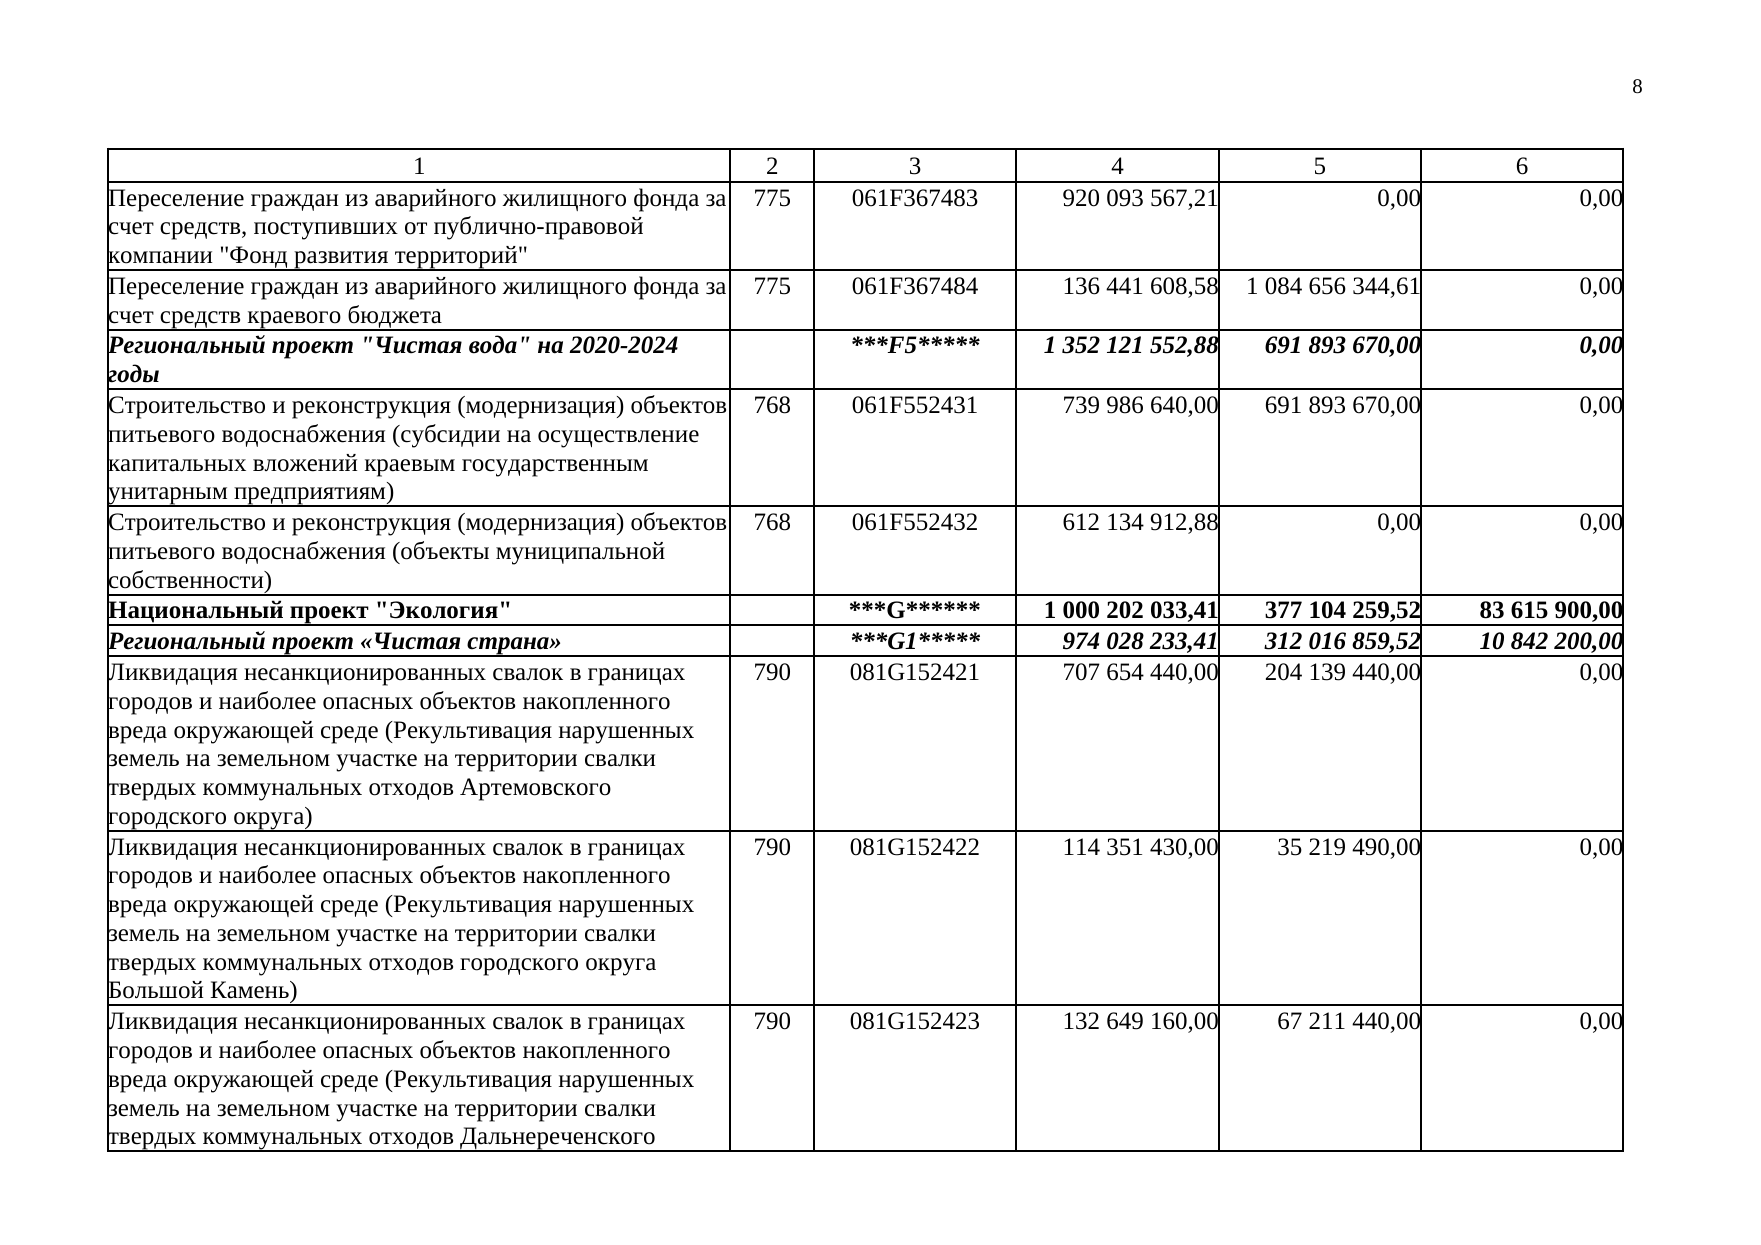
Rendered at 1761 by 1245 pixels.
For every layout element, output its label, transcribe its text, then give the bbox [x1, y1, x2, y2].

table_cell 0,00 [1422, 331, 1622, 388]
table_cell 081G152422 [815, 832, 1015, 1004]
table_cell [731, 331, 813, 388]
table_cell 132 649 160,00 [1017, 1006, 1218, 1150]
table_cell [731, 626, 813, 655]
table_cell 775 [731, 183, 813, 269]
table_cell 061F367483 [815, 183, 1015, 269]
table_cell Переселение граждан из аварийного жилищного фонда за счет средств краевого бюджета [109, 271, 729, 328]
table_cell 920 093 567,21 [1017, 183, 1218, 269]
table_cell 0,00 [1422, 390, 1622, 505]
table_cell [731, 596, 813, 624]
table_cell ***F5***** [815, 331, 1015, 388]
table_cell 35 219 490,00 [1220, 832, 1420, 1004]
table_cell 0,00 [1422, 1006, 1622, 1150]
table_cell Национальный проект "Экология" [109, 596, 729, 624]
table_cell 67 211 440,00 [1220, 1006, 1420, 1150]
table_cell 0,00 [1220, 183, 1420, 269]
table_header 5 [1220, 150, 1420, 181]
table_header 1 [109, 150, 729, 181]
table_cell 081G152423 [815, 1006, 1015, 1150]
table_cell 1 084 656 344,61 [1220, 271, 1420, 328]
table_cell 707 654 440,00 [1017, 657, 1218, 830]
table_cell 0,00 [1422, 183, 1622, 269]
table_cell 0,00 [1422, 832, 1622, 1004]
table_cell 612 134 912,88 [1017, 507, 1218, 593]
table_cell 1 352 121 552,88 [1017, 331, 1218, 388]
table_cell Строительство и реконструкция (модернизация) объектов питьевого водоснабжения (объекты муниципальной собственности) [109, 507, 729, 593]
table_cell 10 842 200,00 [1422, 626, 1622, 655]
table_cell 0,00 [1422, 271, 1622, 328]
table_cell 974 028 233,41 [1017, 626, 1218, 655]
table_cell Ликвидация несанкционированных свалок в границах городов и наиболее опасных объектов накопленного вреда окружающей среде (Рекультивация нарушенных земель на земельном участке на территории свалки твердых коммунальных отходов городского округа Большой Камень) [109, 832, 729, 1004]
table_cell 114 351 430,00 [1017, 832, 1218, 1004]
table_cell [109, 1006, 729, 1150]
table_cell 739 986 640,00 [1017, 390, 1218, 505]
table_cell 790 [731, 832, 813, 1004]
table_cell 691 893 670,00 [1220, 331, 1420, 388]
table_cell 0,00 [1422, 657, 1622, 830]
table_header 6 [1422, 150, 1622, 181]
table_cell 768 [731, 390, 813, 505]
table_cell ***G****** [815, 596, 1015, 624]
table_cell 691 893 670,00 [1220, 390, 1420, 505]
table_cell 204 139 440,00 [1220, 657, 1420, 830]
table_cell Строительство и реконструкция (модернизация) объектов питьевого водоснабжения (субсидии на осуществление капитальных вложений краевым государственным унитарным предприятиям) [109, 390, 729, 505]
table_cell 1 000 202 033,41 [1017, 596, 1218, 624]
table_cell 061F552431 [815, 390, 1015, 505]
table_cell 312 016 859,52 [1220, 626, 1420, 655]
table_cell 775 [731, 271, 813, 328]
table_cell Региональный проект «Чистая страна» [109, 626, 729, 655]
table_cell Ликвидация несанкционированных свалок в границах городов и наиболее опасных объектов накопленного вреда окружающей среде (Рекультивация нарушенных земель на земельном участке на территории свалки твердых коммунальных отходов Артемовского городского округа) [109, 657, 729, 830]
table_cell 0,00 [1220, 507, 1420, 593]
table_cell Переселение граждан из аварийного жилищного фонда за счет средств, поступивших от публично-правовой компании "Фонд развития территорий" [109, 183, 729, 269]
table_cell ***G1***** [815, 626, 1015, 655]
table_header 4 [1017, 150, 1218, 181]
table_cell 790 [731, 657, 813, 830]
table_cell 081G152421 [815, 657, 1015, 830]
table_cell 061F367484 [815, 271, 1015, 328]
table_cell Региональный проект "Чистая вода" на 2020-2024 годы [109, 331, 729, 388]
table_cell 377 104 259,52 [1220, 596, 1420, 624]
table_cell 768 [731, 507, 813, 593]
table_cell 136 441 608,58 [1017, 271, 1218, 328]
table_cell 83 615 900,00 [1422, 596, 1622, 624]
table_header 3 [815, 150, 1015, 181]
table_header 2 [731, 150, 813, 181]
table_cell 061F552432 [815, 507, 1015, 593]
table_cell 0,00 [1422, 507, 1622, 593]
table_cell 790 [731, 1006, 813, 1150]
